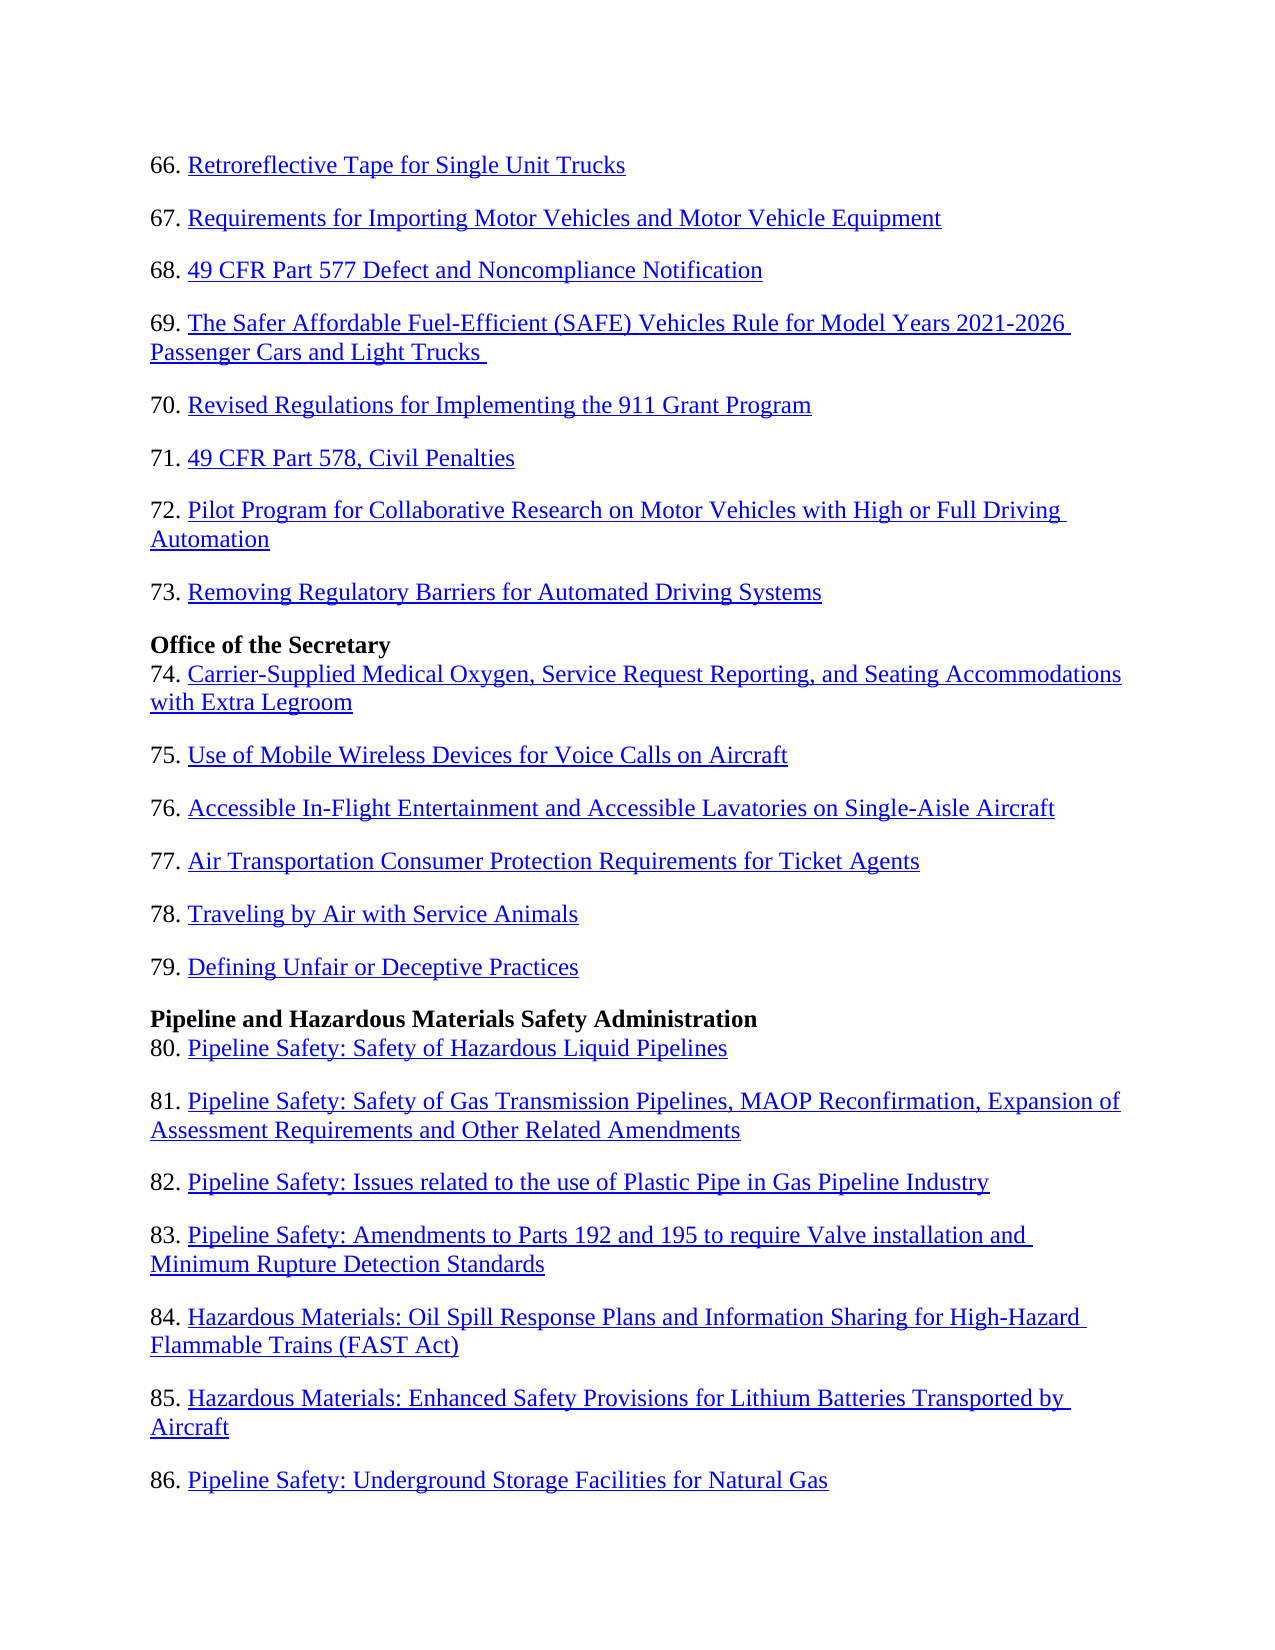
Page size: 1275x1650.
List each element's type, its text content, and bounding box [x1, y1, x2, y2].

text 73. Removing Regulatory Barriers for Automated Driving Systems [150, 577, 1125, 606]
text 68. 49 CFR Part 577 Defect and Noncompliance Notification [150, 256, 1125, 284]
text 86. Pipeline Safety: Underground Storage Facilities for Natural Gas [150, 1465, 1125, 1494]
text 70. Revised Regulations for Implementing the 911 Grant Program [150, 390, 1125, 419]
text 83. Pipeline Safety: Amendments to Parts 192 and 195 to require Valve installation and Minimum Rupture Detection Standards [150, 1220, 1125, 1278]
text 80. Pipeline Safety: Safety of Hazardous Liquid Pipelines [150, 1033, 1125, 1062]
text 71. 49 CFR Part 578, Civil Penalties [150, 443, 1125, 472]
text 81. Pipeline Safety: Safety of Gas Transmission Pipelines, MAOP Reconfirmation, Expansion of Assessment Requirements and Other Related Amendments [150, 1086, 1125, 1143]
text 76. Accessible In-Flight Entertainment and Accessible Lavatories on Single-Aisle Aircraft [150, 793, 1125, 822]
text Office of the Secretary [150, 630, 1125, 659]
text 67. Requirements for Importing Motor Vehicles and Motor Vehicle Equipment [150, 203, 1125, 232]
text Pipeline and Hazardous Materials Safety Administration [150, 1004, 1125, 1033]
text 84. Hazardous Materials: Oil Spill Response Plans and Information Sharing for High-Hazard Flammable Trains (FAST Act) [150, 1302, 1125, 1359]
text 77. Air Transportation Consumer Protection Requirements for Ticket Agents [150, 846, 1125, 875]
text 79. Defining Unfair or Deceptive Practices [150, 952, 1125, 980]
text 82. Pipeline Safety: Issues related to the use of Plastic Pipe in Gas Pipeline Industry [150, 1167, 1125, 1196]
text 69. The Safer Affordable Fuel-Efficient (SAFE) Vehicles Rule for Model Years 2021-2026 Passenger Cars and Light Trucks [150, 308, 1125, 366]
text 78. Traveling by Air with Service Animals [150, 899, 1125, 927]
text 74. Carrier-Supplied Medical Oxygen, Service Request Reporting, and Seating Accommodations with Extra Legroom [150, 659, 1125, 716]
text 75. Use of Mobile Wireless Devices for Voice Calls on Aircraft [150, 740, 1125, 769]
text 72. Pilot Program for Collaborative Research on Motor Vehicles with High or Full Driving Automation [150, 496, 1125, 553]
text 85. Hazardous Materials: Enhanced Safety Provisions for Lithium Batteries Transported by Aircraft [150, 1383, 1125, 1441]
text 66. Retroreflective Tape for Single Unit Trucks [150, 150, 1125, 179]
